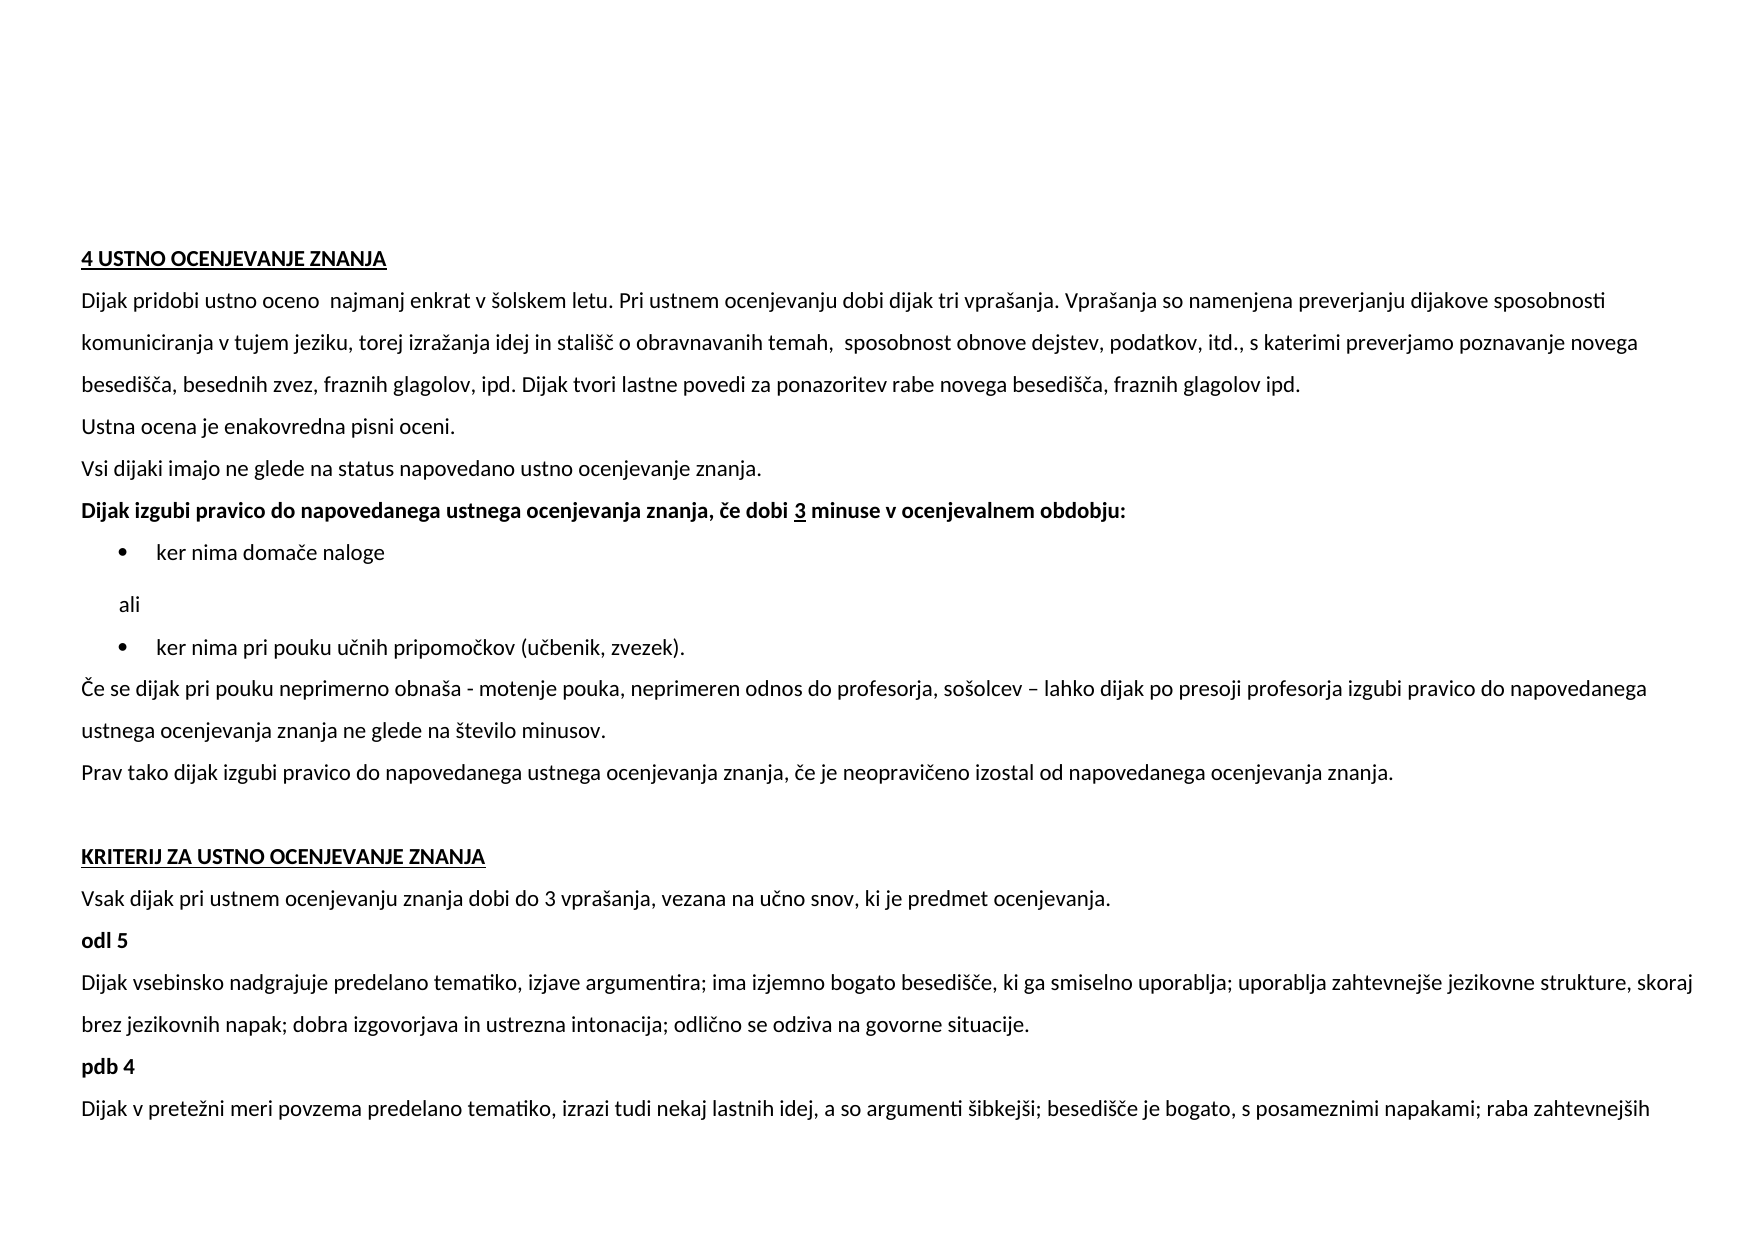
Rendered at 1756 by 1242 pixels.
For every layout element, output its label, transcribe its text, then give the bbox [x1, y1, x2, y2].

text 4 USTNO OCENJEVANJE ZNANJA [81, 244, 1705, 272]
text Dijak vsebinsko nadgrajuje predelano tematiko, izjave argumentira; ima izjemno bogato besedišče, ki ga smiselno uporablja; uporablja zahtevnejše jezikovne strukture, skoraj brez jezikovnih napak; dobra izgovorjava in ustrezna intonacija; odlično se odziva na govorne situacije. [81, 968, 1705, 1038]
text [81, 1094, 1705, 1122]
text Ustna ocena je enakovredna pisni oceni. [81, 412, 1705, 440]
text Če se dijak pri pouku neprimerno obnaša - motenje pouka, neprimeren odnos do profesorja, sošolcev – lahko dijak po presoji profesorja izgubi pravico do napovedanega ustnega ocenjevanja znanja ne glede na število minusov. [81, 674, 1705, 744]
list ker nima domače naloge [119, 538, 1705, 566]
text Vsi dijaki imajo ne glede na status napovedano ustno ocenjevanje znanja. [81, 454, 1705, 482]
text odl 5 [81, 926, 1705, 954]
list ker nima pri pouku učnih pripomočkov (učbenik, zvezek). [119, 633, 1705, 661]
text Vsak dijak pri ustnem ocenjevanju znanja dobi do 3 vprašanja, vezana na učno snov, ki je predmet ocenjevanja. [81, 884, 1705, 912]
text Dijak izgubi pravico do napovedanega ustnega ocenjevanja znanja, če dobi 3 minuse v ocenjevalnem obdobju: [81, 496, 1705, 524]
text KRITERIJ ZA USTNO OCENJEVANJE ZNANJA [81, 842, 1705, 871]
list ali [119, 591, 1705, 619]
text Dijak pridobi ustno oceno najmanj enkrat v šolskem letu. Pri ustnem ocenjevanju dobi dijak tri vprašanja. Vprašanja so namenjena preverjanju dijakove sposobnosti komuniciranja v tujem jeziku, torej izražanja idej in stališč o obravnavanih temah, sposobnost obnove dejstev, podatkov, itd., s katerimi preverjamo poznavanje novega besedišča, besednih zvez, fraznih glagolov, ipd. Dijak tvori lastne povedi za ponazoritev rabe novega besedišča, fraznih glagolov ipd. [81, 286, 1705, 398]
text Prav tako dijak izgubi pravico do napovedanega ustnega ocenjevanja znanja, če je neopravičeno izostal od napovedanega ocenjevanja znanja. [81, 758, 1705, 787]
text pdb 4 [81, 1052, 1705, 1080]
